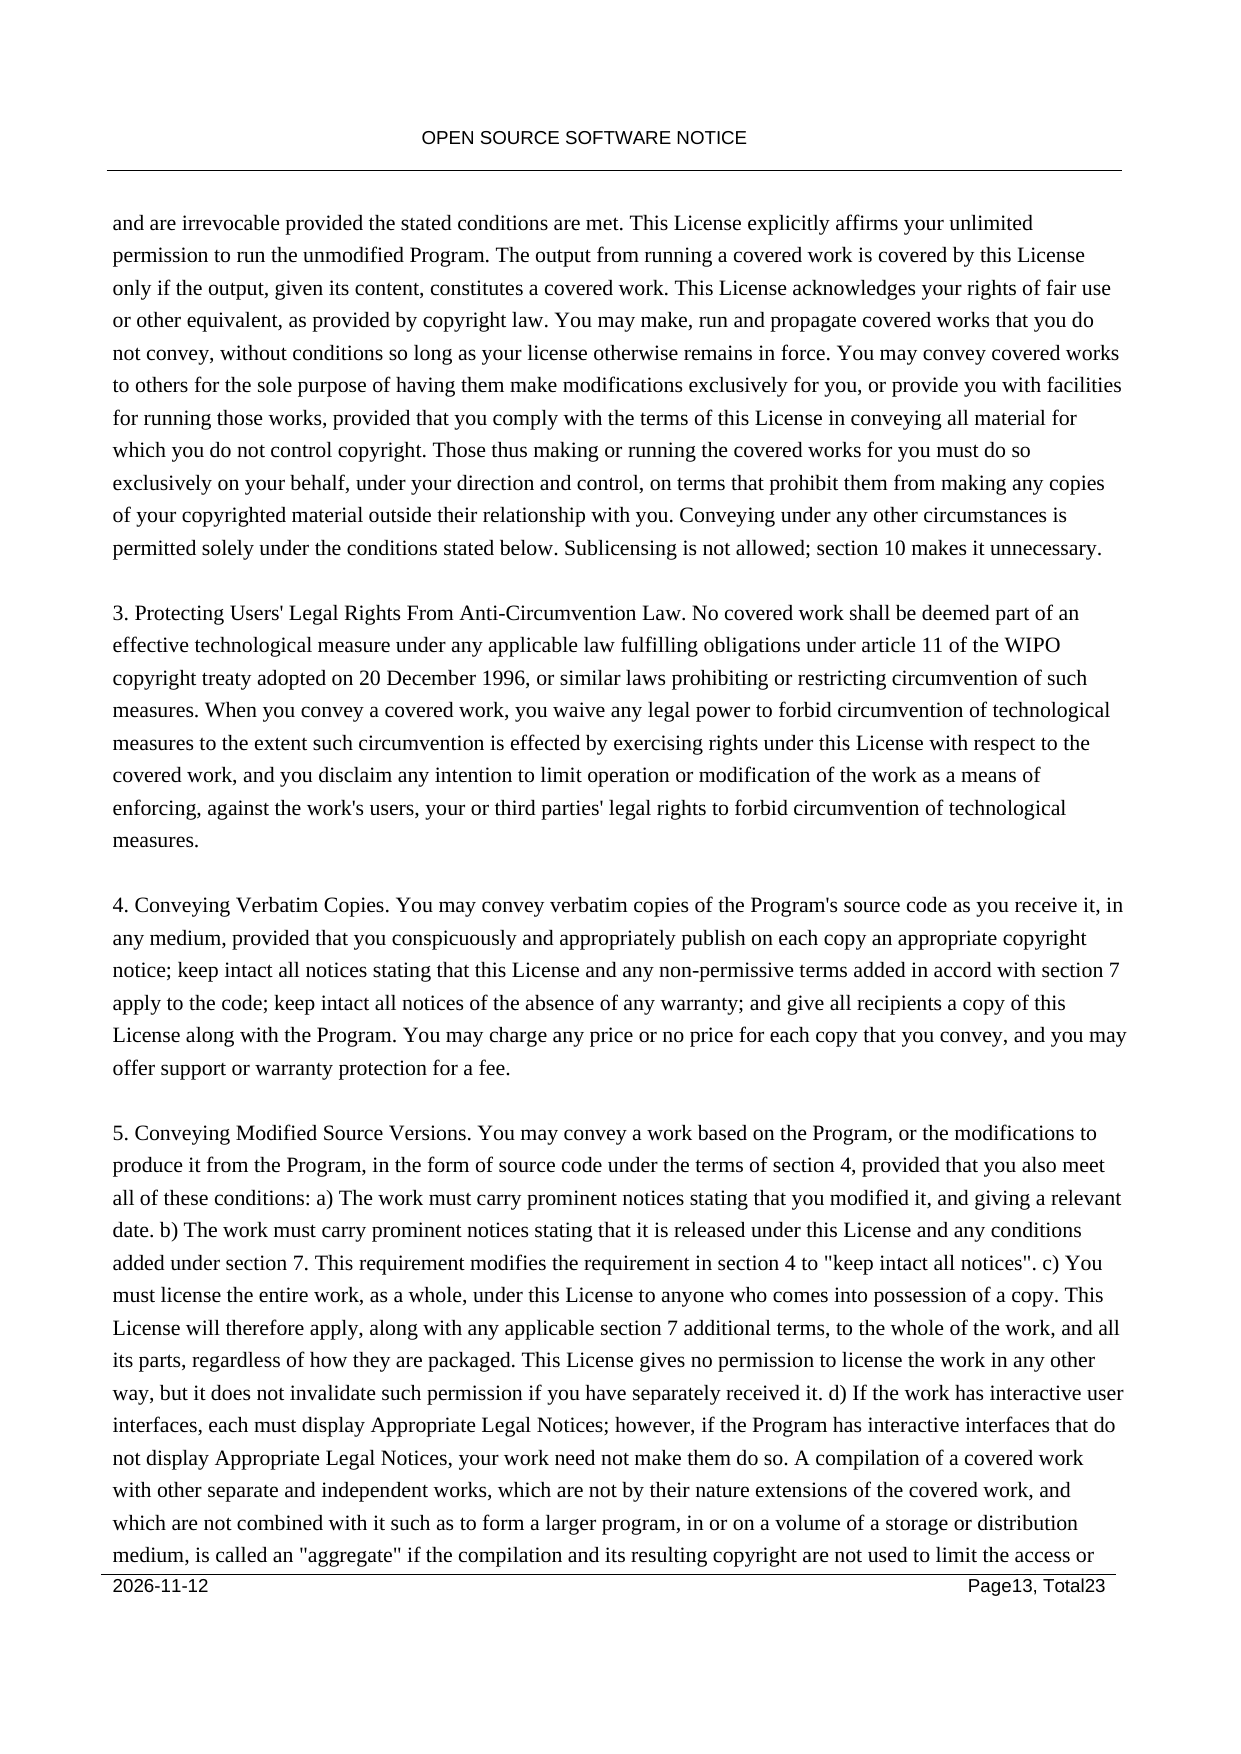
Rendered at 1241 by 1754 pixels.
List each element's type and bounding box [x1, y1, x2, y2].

text [112, 206, 1128, 1571]
